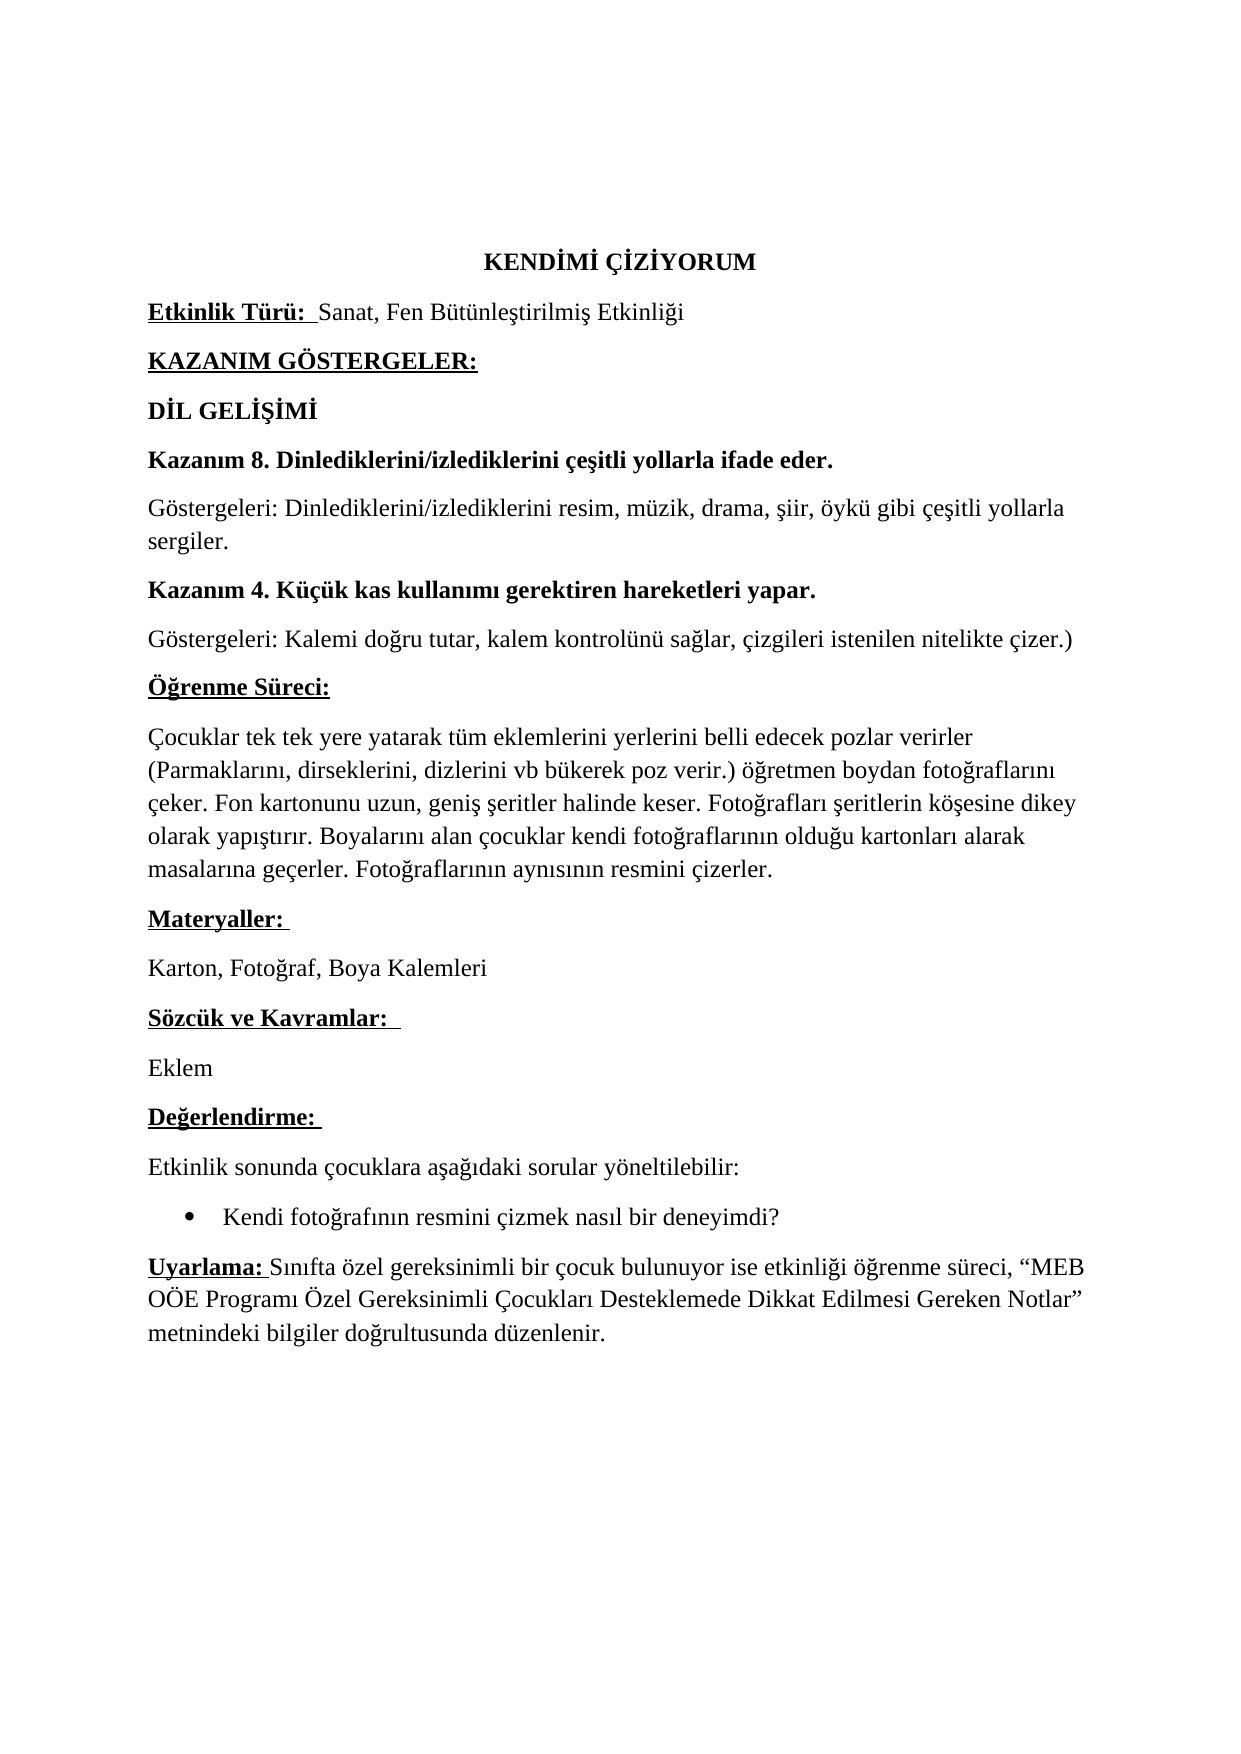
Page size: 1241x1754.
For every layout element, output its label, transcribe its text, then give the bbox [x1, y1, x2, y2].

text Etkinlik sonunda çocuklara aşağıdaki sorular yöneltilebilir: [148, 1152, 1093, 1181]
text Karton, Fotoğraf, Boya Kalemleri [148, 953, 1093, 982]
text Materyaller: [148, 904, 1093, 932]
text KAZANIM GÖSTERGELER: [148, 346, 1093, 375]
text Kazanım 8. Dinlediklerini/izlediklerini çeşitli yollarla ifade eder. [148, 445, 1093, 473]
text DİL GELİŞİMİ [148, 396, 1093, 425]
text Kazanım 4. Küçük kas kullanımı gerektiren hareketleri yapar. [148, 575, 1093, 604]
text Etkinlik Türü: Sanat, Fen Bütünleştirilmiş Etkinliği [148, 297, 1093, 325]
text Eklem [148, 1053, 1093, 1082]
text Sözcük ve Kavramlar: [148, 1003, 1093, 1032]
text Değerlendirme: [148, 1102, 1093, 1131]
list Kendi fotoğrafının resmini çizmek nasıl bir deneyimdi? [185, 1202, 1093, 1231]
text Uyarlama: Sınıfta özel gereksinimli bir çocuk bulunuyor ise etkinliği öğrenme süreci, “MEB OÖE Programı Özel Gereksinimli Çocukları Desteklemede Dikkat Edilmesi Gereken Notlar” metnindeki bilgiler doğrultusunda düzenlenir. [148, 1252, 1093, 1346]
text Göstergeleri: Kalemi doğru tutar, kalem kontrolünü sağlar, çizgileri istenilen nitelikte çizer.) [148, 624, 1093, 652]
text KENDİMİ ÇİZİYORUM [148, 247, 1093, 276]
text Göstergeleri: Dinlediklerini/izlediklerini resim, müzik, drama, şiir, öykü gibi çeşitli yollarla sergiler. [148, 493, 1093, 555]
text Çocuklar tek tek yere yatarak tüm eklemlerini yerlerini belli edecek pozlar verirler (Parmaklarını, dirseklerini, dizlerini vb bükerek poz verir.) öğretmen boydan fotoğraflarını çeker. Fon kartonunu uzun, geniş şeritler halinde keser. Fotoğrafları şeritlerin köşesine dikey olarak yapıştırır. Boyalarını alan çocuklar kendi fotoğraflarının olduğu kartonları alarak masalarına geçerler. Fotoğraflarının aynısının resmini çizerler. [148, 722, 1093, 883]
text Öğrenme Süreci: [148, 672, 1093, 701]
